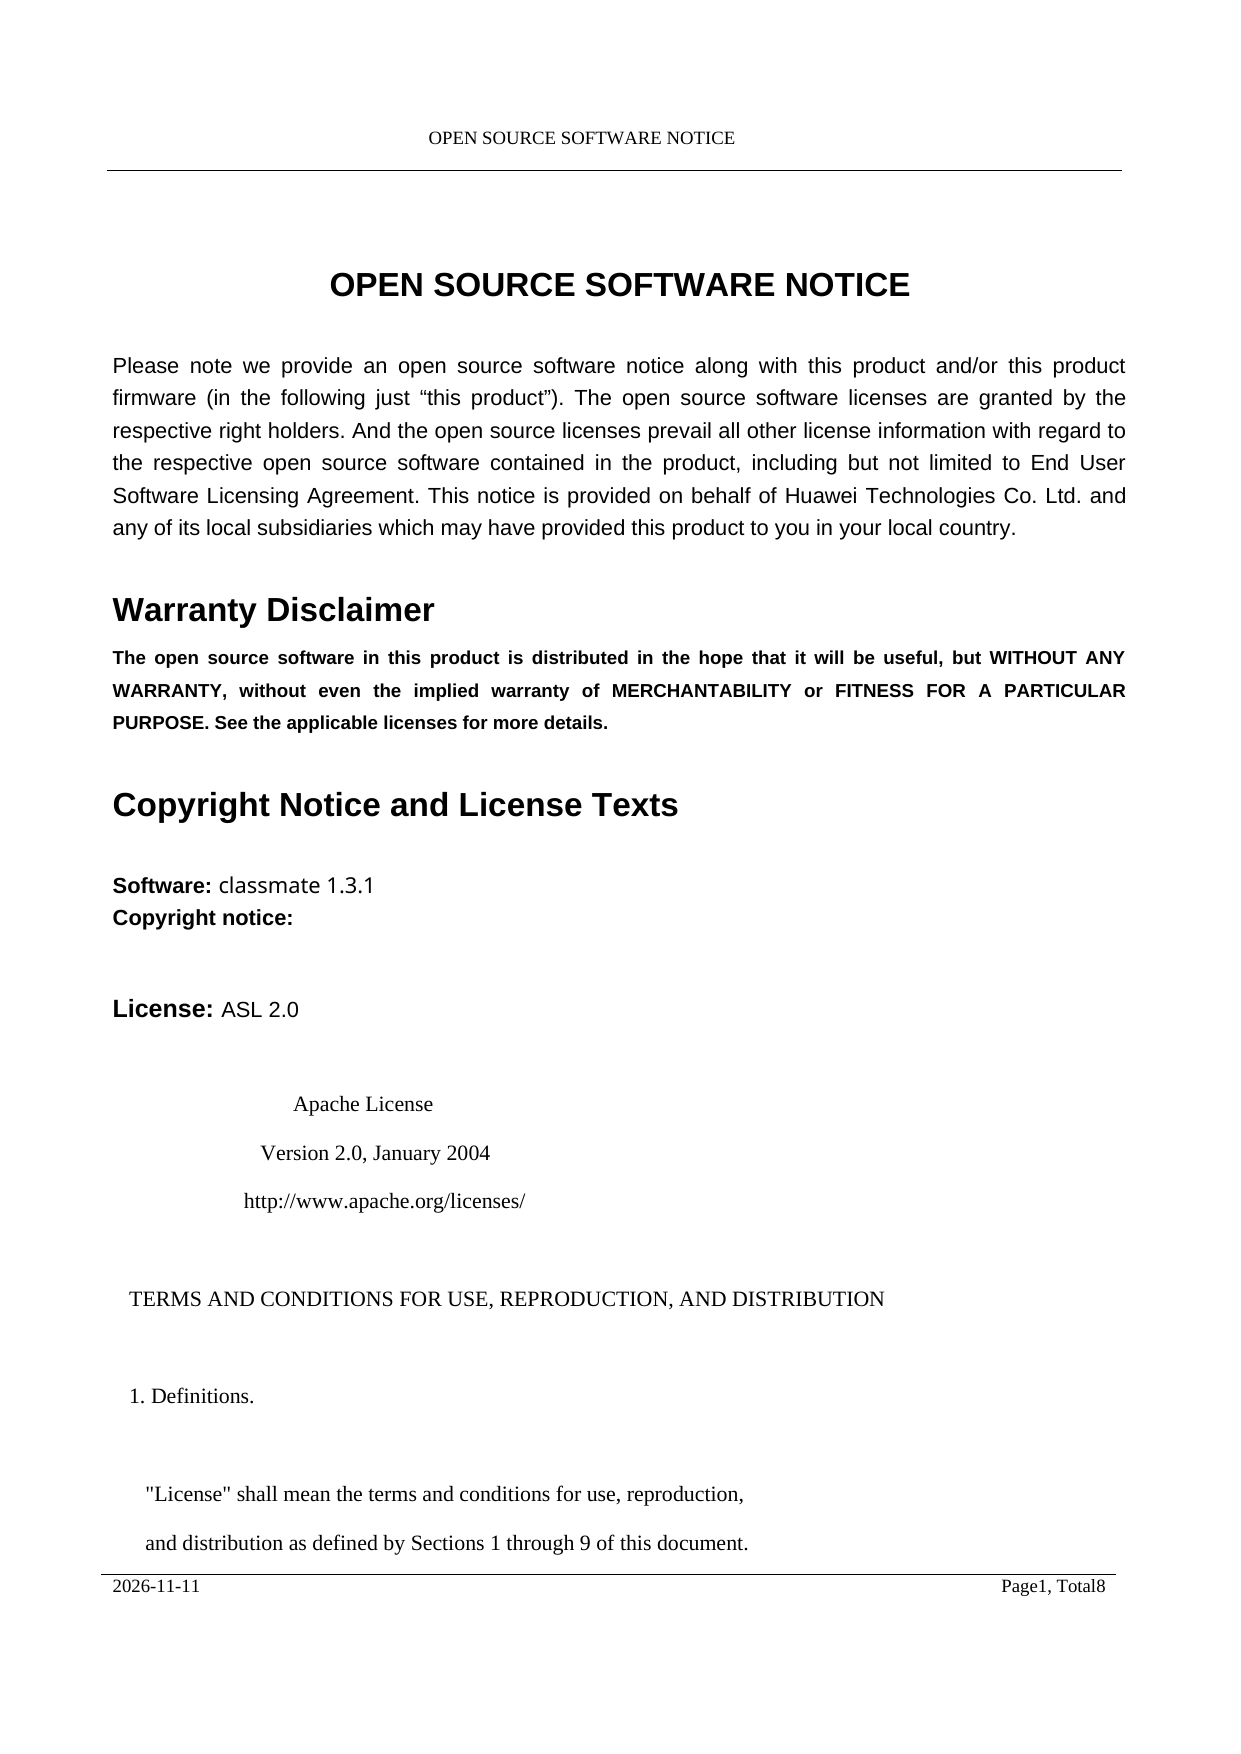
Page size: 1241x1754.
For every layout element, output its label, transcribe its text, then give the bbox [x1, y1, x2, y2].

text License: ASL 2.0 [112, 992, 1128, 1024]
text Copyright notice: [112, 901, 1128, 934]
text Please note we provide an open source software notice along with this product and/or this product firmware (in the following just “this product”). The open source software licenses are granted by the respective right holders. And the open source licenses prevail all other license information with regard to the respective open source software contained in the product, including but not limited to End User Software Licensing Agreement. This notice is provided on behalf of Huawei Technologies Co. Ltd. and any of its local subsidiaries which may have provided this product to you in your local country. [112, 349, 1128, 544]
text OPEN SOURCE SOFTWARE NOTICE [112, 251, 1128, 316]
text Software: classmate 1.3.1 [112, 869, 1128, 901]
text The open source software in this product is distributed in the hope that it will be useful, but WITHOUT ANY WARRANTY, without even the implied warranty of MERCHANTABILITY or FITNESS FOR A PARTICULAR PURPOSE. See the applicable licenses for more details. [112, 641, 1128, 739]
text Warranty Disclaimer [112, 576, 1128, 641]
text Copyright Notice and License Texts [112, 771, 1128, 836]
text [112, 1038, 1128, 1558]
